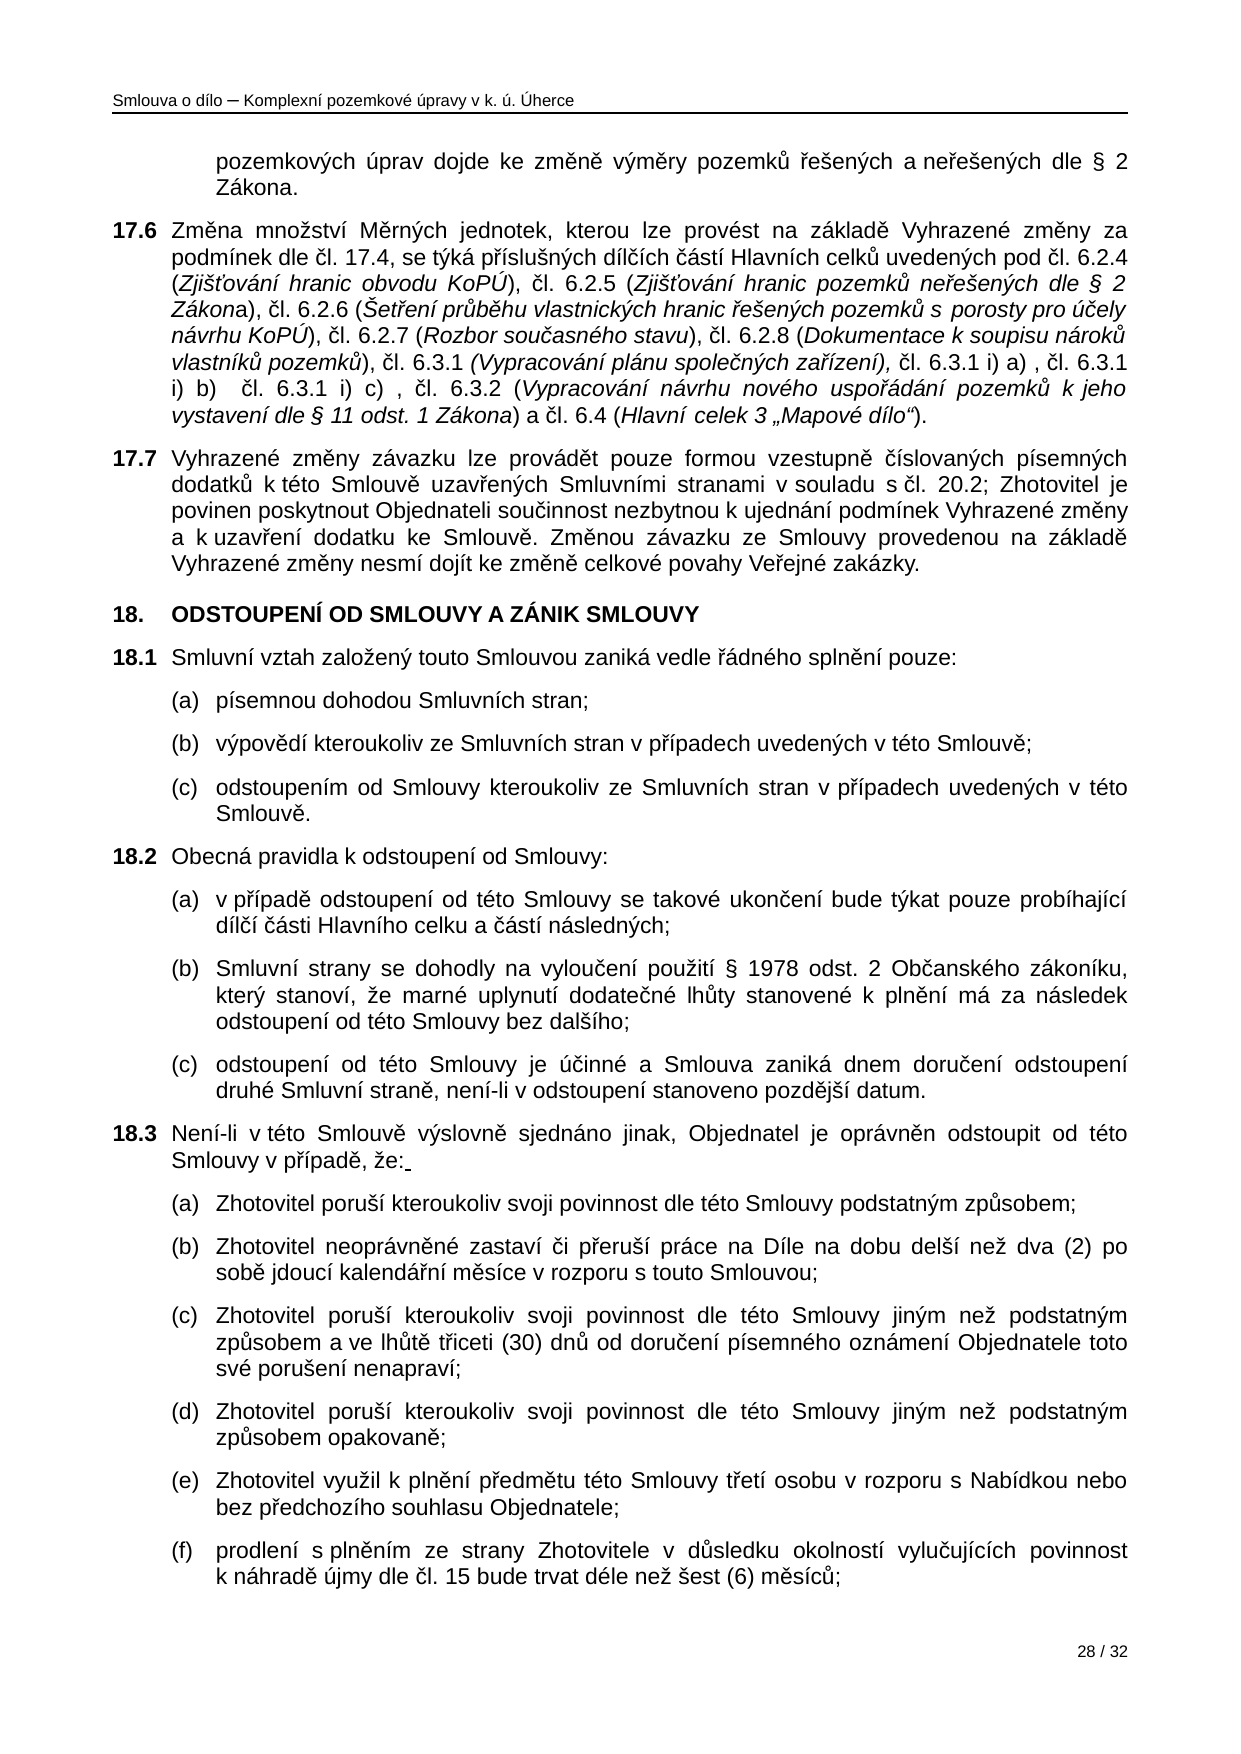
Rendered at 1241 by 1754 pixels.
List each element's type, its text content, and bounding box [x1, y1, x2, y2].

text prodlení s plněním ze strany Zhotovitele v důsledku okolností vylučujících povinnost k náhradě újmy dle čl. 15 bude trvat déle než šest (6) měsíců; [171, 1537, 1128, 1589]
text Zhotovitel poruší kteroukoliv svoji povinnost dle této Smlouvy jiným než podstatným způsobem opakovaně; [171, 1398, 1128, 1451]
text Vyhrazené změny závazku lze provádět pouze formou vzestupně číslovaných písemných dodatků k této Smlouvě uzavřených Smluvními stranami v souladu s čl. 20.2; Zhotovitel je povinen poskytnout Objednateli součinnost nezbytnou k ujednání podmínek Vyhrazené změny a k uzavření dodatku ke Smlouvě. Změnou závazku ze Smlouvy provedenou na základě Vyhrazené změny nesmí dojít ke změně celkové povahy Veřejné zakázky. [112, 444, 1128, 576]
list v případě odstoupení od této Smlouvy se takové ukončení bude týkat pouze probíhající dílčí části Hlavního celku a částí následných; [171, 886, 1128, 938]
text Smluvní strany se dohodly na vyloučení použití § 1978 odst. 2 Občanského zákoníku, který stanoví, že marné uplynutí dodatečné lhůty stanovené k plnění má za následek odstoupení od této Smlouvy bez dalšího; [171, 955, 1128, 1034]
text Zhotovitel poruší kteroukoliv svoji povinnost dle této Smlouvy jiným než podstatným způsobem a ve lhůtě třiceti (30) dnů od doručení písemného oznámení Objednatele toto své porušení nenapraví; [171, 1302, 1128, 1381]
text odstoupením od Smlouvy kteroukoliv ze Smluvních stran v případech uvedených v této Smlouvě. [171, 773, 1128, 826]
list Zhotovitel neoprávněné zastaví či přeruší práce na Díle na dobu delší než dva (2) po sobě jdoucí kalendářní měsíce v rozporu s touto Smlouvou; [171, 1233, 1128, 1285]
text odstoupení od této Smlouvy je účinné a Smlouva zaniká dnem doručení odstoupení druhé Smluvní straně, není-li v odstoupení stanoveno pozdější datum. [171, 1051, 1128, 1104]
text ODSTOUPENÍ OD SMLOUVY a zánik smlouvy [112, 601, 1128, 628]
text výpovědí kteroukoliv ze Smluvních stran v případech uvedených v této Smlouvě; [171, 730, 1128, 757]
text Obecná pravidla k odstoupení od Smlouvy: [112, 843, 1128, 869]
text Změna množství Měrných jednotek, kterou lze provést na základě Vyhrazené změny za podmínek dle čl. 17.4, se týká příslušných dílčích částí Hlavních celků uvedených pod čl. 6.2.4 (Zjišťování hranic obvodu KoPÚ), čl. 6.2.5 (Zjišťování hranic pozemků neřešených dle § 2 Zákona), čl. 6.2.6 (Šetření průběhu vlastnických hranic řešených pozemků s porosty pro účely návrhu KoPÚ), čl. 6.2.7 (Rozbor současného stavu), čl. 6.2.8 (Dokumentace k soupisu nároků vlastníků pozemků), čl. 6.3.1 (Vypracování plánu společných zařízení), čl. 6.3.1 i) a) , čl. 6.3.1 i) b) čl. 6.3.1 i) c) , čl. 6.3.2 (Vypracování návrhu nového uspořádání pozemků k jeho vystavení dle § 11 odst. 1 Zákona) a čl. 6.4 (Hlavní celek 3 „Mapové dílo“). [112, 217, 1128, 428]
text Není-li v této Smlouvě výslovně sjednáno jinak, Objednatel je oprávněn odstoupit od této Smlouvy v případě, že: [112, 1120, 1128, 1173]
text Zhotovitel využil k plnění předmětu této Smlouvy třetí osobu v rozporu s Nabídkou nebo bez předchozího souhlasu Objednatele; [171, 1467, 1128, 1520]
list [171, 148, 1128, 200]
text Smluvní vztah založený touto Smlouvou zaniká vedle řádného splnění pouze: [112, 644, 1128, 671]
list Zhotovitel poruší kteroukoliv svoji povinnost dle této Smlouvy podstatným způsobem; [171, 1190, 1128, 1216]
list písemnou dohodou Smluvních stran; [171, 687, 1128, 714]
